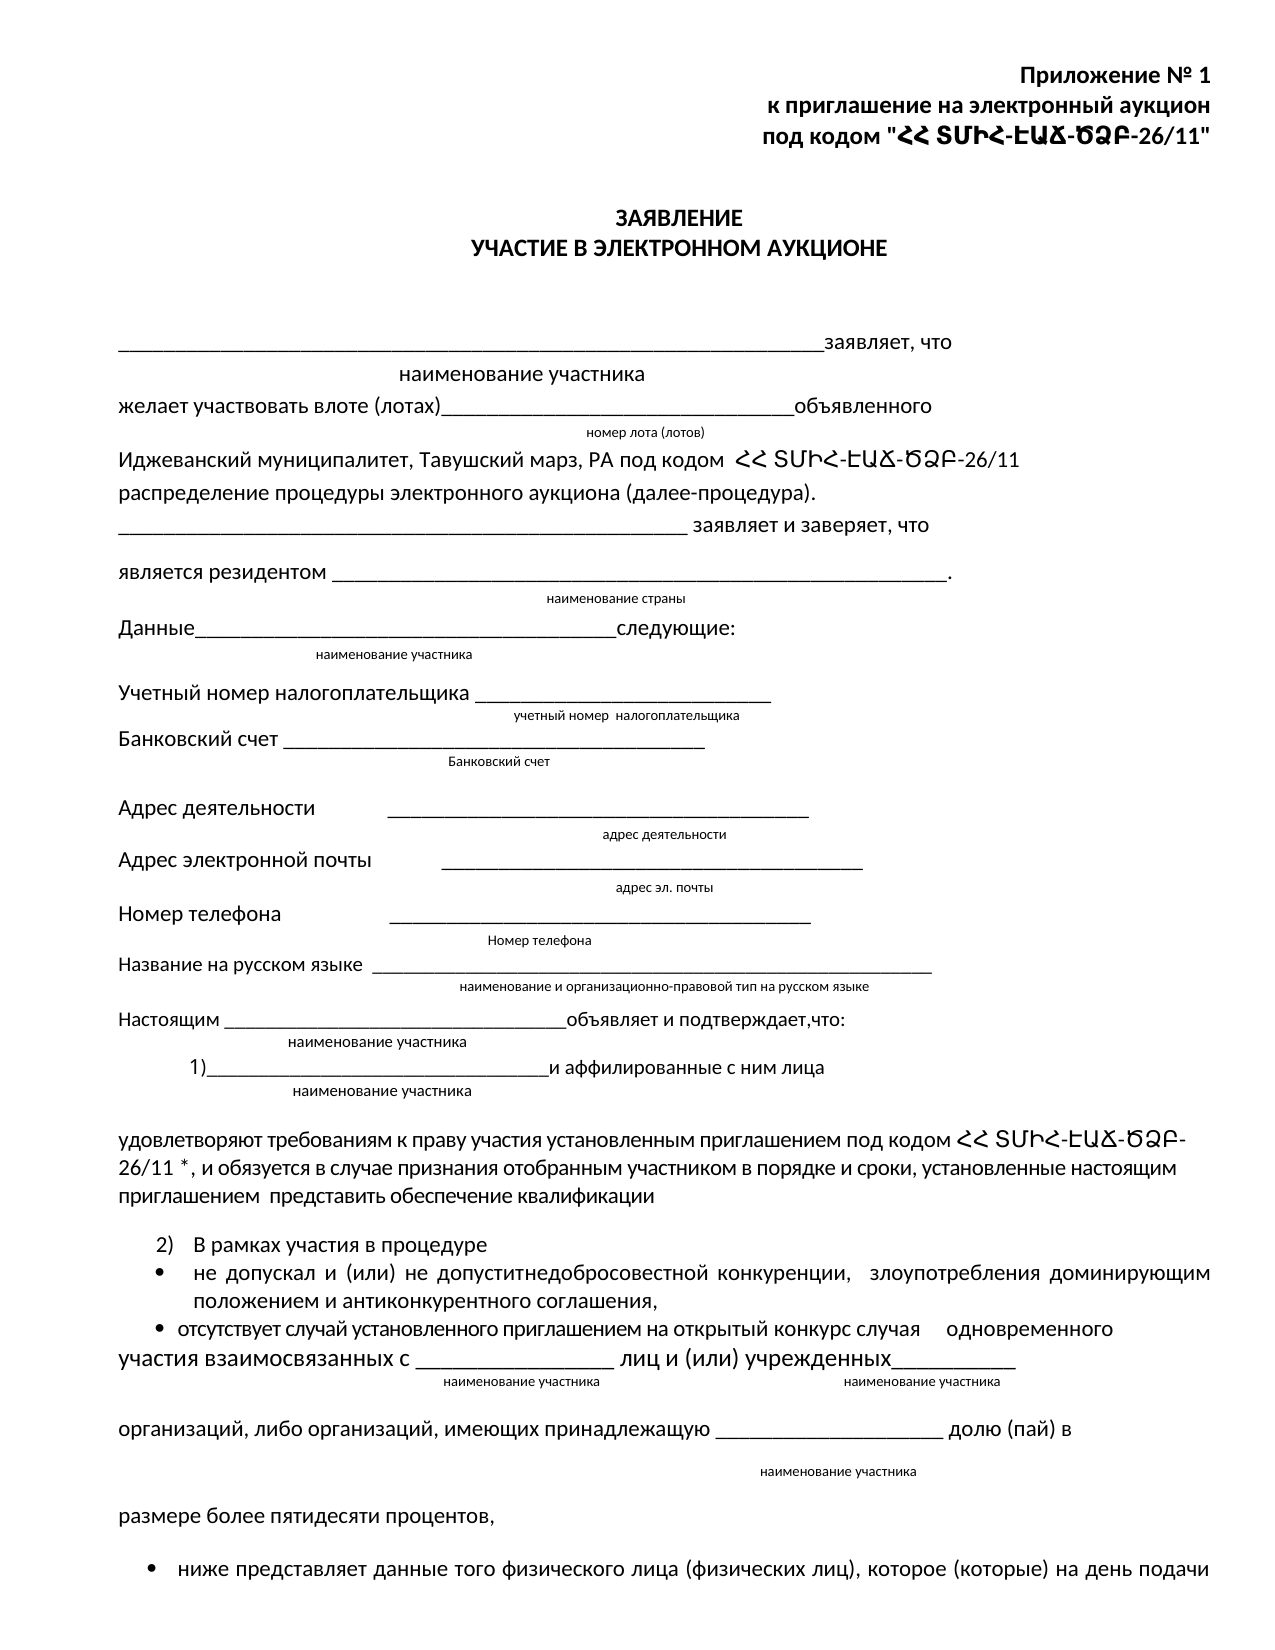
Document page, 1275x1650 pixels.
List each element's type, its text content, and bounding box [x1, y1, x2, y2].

text Номер телефона [487, 931, 1211, 949]
text адрес деятельности [118, 825, 1211, 843]
text Банковский счет _____________________________________ [118, 724, 1211, 752]
text наименование страны [546, 589, 1211, 607]
text наименование участника наименование участника [443, 1372, 1211, 1390]
text к приглашение на электронный аукцион [148, 89, 1211, 120]
text адрес эл. почты [118, 878, 1211, 896]
text удовлетворяют требованиям к праву участия установленным приглашением под кодом ՀՀ ՏՄԻՀ-ԷԱՃ-ԾՁԲ-26/11 *, и обязуется в случае признания отобранным участником в порядке и сроки, установленные настоящим приглашением представить обеспечение квалификации [118, 1125, 1211, 1209]
text Название на русском языке ______________________________________________________ [118, 951, 1211, 977]
text УЧАСТИЕ В ЭЛЕКТРОННОМ АУКЦИОНЕ [148, 232, 1211, 263]
text под кодом "ՀՀ ՏՄԻՀ-ԷԱՃ-ԾՁԲ-26/11" [148, 120, 1211, 151]
text организаций, либо организаций, имеющих принадлежащую ____________________ долю (пай) в [118, 1414, 1211, 1442]
text номер лота (лотов) [576, 423, 1211, 441]
text наименование участника [118, 645, 1211, 663]
text ЗАЯВЛЕНИЕ [148, 202, 1211, 232]
list В рамках участия в процедуре [156, 1230, 1211, 1258]
text Номер телефона _____________________________________ [118, 899, 1211, 927]
list отсутствует случай установленного приглашением на открытый конкурс случая одновременного [156, 1314, 1211, 1342]
text наименование участника [118, 1462, 1211, 1480]
text Данные_____________________________________следующие: [118, 613, 1211, 641]
text Настоящим _________________________________объявляет и подтверждает,что: [118, 1006, 1211, 1032]
text размере более пятидесяти процентов, [118, 1501, 1211, 1529]
text распределение процедуры электронного аукциона (далее-процедура). [118, 478, 1211, 506]
text является резидентом ______________________________________________________. [118, 557, 1211, 585]
list не допускал и (или) не допуститнедобросовестной конкуренции, злоупотребления доминирующим положением и антиконкурентного соглашения, [156, 1258, 1211, 1314]
text желает участвовать влоте (лотах)_______________________________объявленного [118, 391, 1211, 419]
text участия взаимосвязанных с ________________ лиц и (или) учрежденных__________ [118, 1342, 1211, 1372]
text учетный номер налогоплательщика [118, 706, 1211, 724]
text наименование и организационно-правовой тип на русском языке [118, 977, 1211, 994]
text Учетный номер налогоплательщика __________________________ [118, 678, 1211, 706]
text наименование участника [399, 359, 1211, 387]
text Адрес деятельности _____________________________________ [118, 793, 1211, 821]
text Иджеванский муниципалитет, Тавушский марз, РА под кодом ՀՀ ՏՄԻՀ-ԷԱՃ-ԾՁԲ-26/11 [118, 445, 1211, 473]
text __________________________________________________ заявляет и заверяет, что [118, 510, 1211, 538]
text Адрес электронной почты _____________________________________ [118, 846, 1211, 874]
text наименование участника [118, 1080, 1211, 1101]
text Банковский счет [118, 752, 1211, 770]
text Приложение № 1 [118, 59, 1211, 89]
text наименование участника [118, 1032, 1211, 1052]
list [148, 1554, 1211, 1582]
text ______________________________________________________________заявляет, что [118, 327, 1211, 355]
text 1)_________________________________и аффилированные с ним лица [118, 1052, 1211, 1080]
